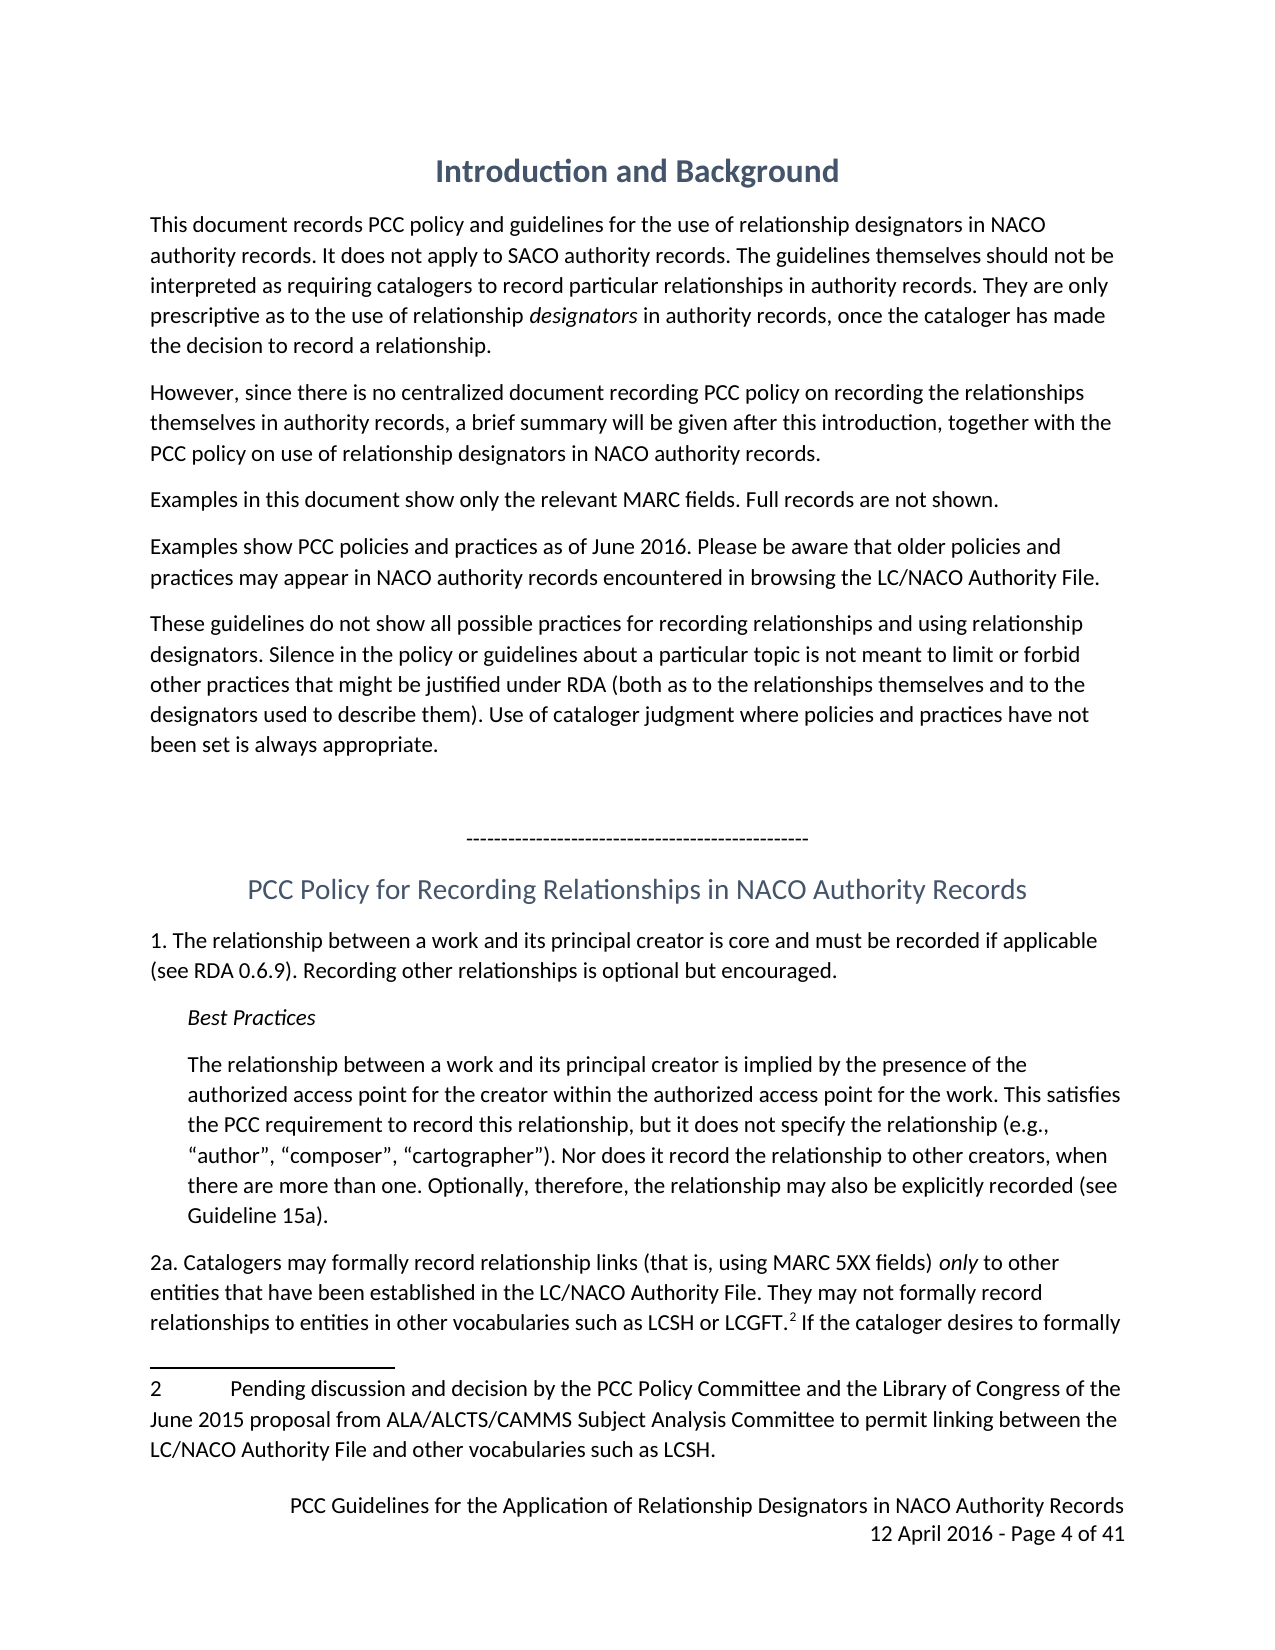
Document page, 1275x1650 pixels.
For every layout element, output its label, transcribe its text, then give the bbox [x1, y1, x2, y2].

text However, since there is no centralized document recording PCC policy on recording the relationships themselves in authority records, a brief summary will be given after this introduction, together with the PCC policy on use of relationship designators in NACO authority records. [150, 378, 1125, 467]
text Best Practices [187, 1003, 1125, 1031]
text The relationship between a work and its principal creator is implied by the presence of the authorized access point for the creator within the authorized access point for the work. This satisfies the PCC requirement to record this relationship, but it does not specify the relationship (e.g., “author”, “composer”, “cartographer”). Nor does it record the relationship to other creators, when there are more than one. Optionally, therefore, the relationship may also be explicitly recorded (see Guideline 15a). [187, 1050, 1125, 1229]
text Examples in this document show only the relevant MARC fields. Full records are not shown. [150, 486, 1125, 514]
text PCC Policy for Recording Relationships in NACO Authority Records [150, 871, 1125, 907]
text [150, 1248, 1125, 1336]
text Examples show PCC policies and practices as of June 2016. Please be aware that older policies and practices may appear in NACO authority records encountered in browsing the LC/NACO Authority File. [150, 532, 1125, 591]
text Introduction and Background [150, 150, 1125, 191]
text These guidelines do not show all possible practices for recording relationships and using relationship designators. Silence in the policy or guidelines about a particular topic is not meant to limit or forbid other practices that might be justified under RDA (both as to the relationships themselves and to the designators used to describe them). Use of cataloger judgment where policies and practices have not been set is always appropriate. [150, 609, 1125, 758]
text This document records PCC policy and guidelines for the use of relationship designators in NACO authority records. It does not apply to SACO authority records. The guidelines themselves should not be interpreted as requiring catalogers to record particular relationships in authority records. They are only prescriptive as to the use of relationship designators in authority records, once the cataloger has made the decision to record a relationship. [150, 211, 1125, 359]
text ------------------------------------------------- [150, 824, 1125, 852]
text 1. The relationship between a work and its principal creator is core and must be recorded if applicable (see RDA 0.6.9). Recording other relationships is optional but encouraged. [150, 926, 1125, 984]
